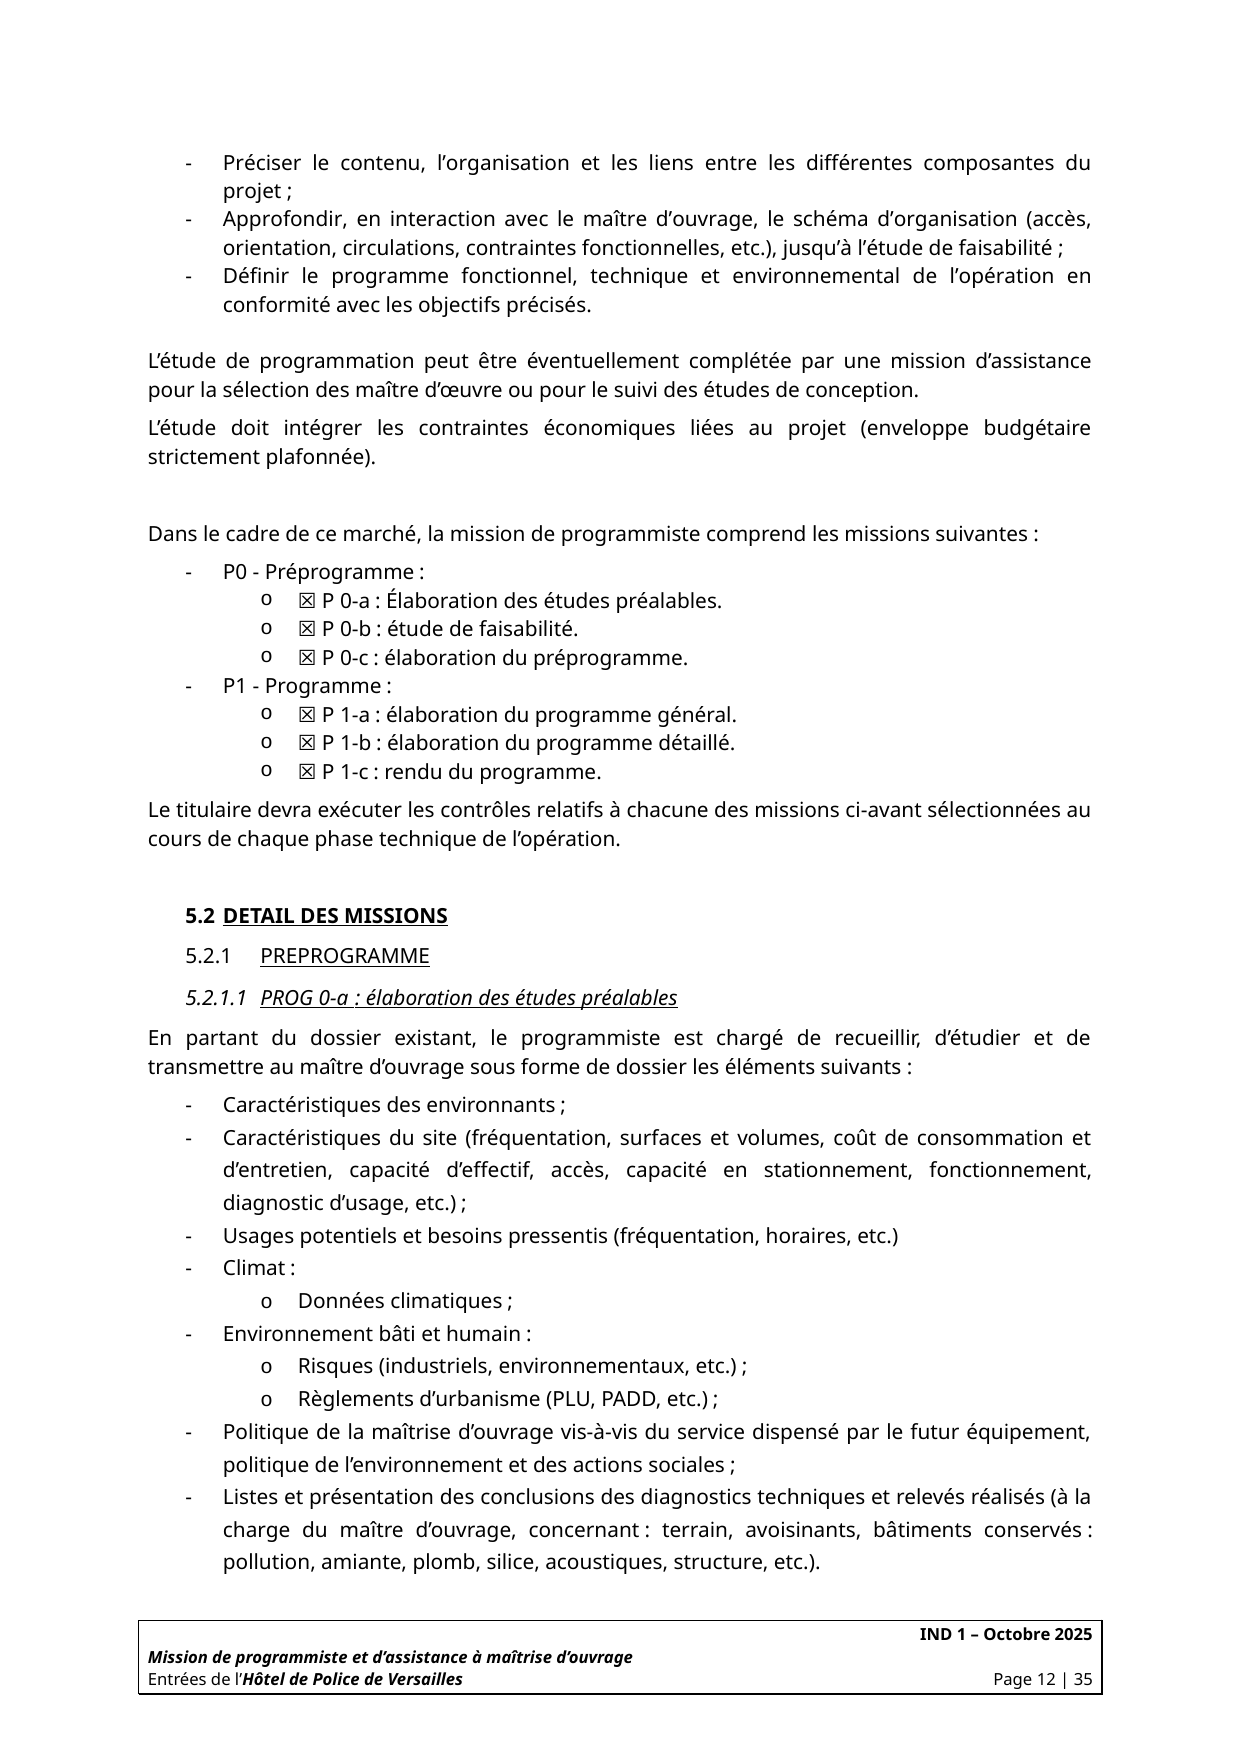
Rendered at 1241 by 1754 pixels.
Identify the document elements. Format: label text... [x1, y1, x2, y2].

list Approfondir, en interaction avec le maître d’ouvrage, le schéma d’organisation (accès, orientation, circulations, contraintes fonctionnelles, etc.), jusqu’à l’étude de faisabilité ; [185, 204, 1093, 261]
list Climat : [185, 1253, 1093, 1282]
text Dans le cadre de ce marché, la mission de programmiste comprend les missions suivantes : [148, 519, 1093, 547]
list P 1-b : élaboration du programme détaillé. [260, 728, 1093, 757]
list Politique de la maîtrise d’ouvrage vis-à-vis du service dispensé par le futur équipement, politique de l’environnement et des actions sociales ; [185, 1417, 1093, 1478]
list P 0-b : étude de faisabilité. [260, 614, 1093, 643]
list Caractéristiques des environnants ; [185, 1090, 1093, 1119]
list P1 - Programme : [185, 671, 1093, 700]
list Règlements d’urbanisme (PLU, PADD, etc.) ; [260, 1384, 1093, 1413]
list Usages potentiels et besoins pressentis (fréquentation, horaires, etc.) [185, 1221, 1093, 1249]
list P 0-c : élaboration du préprogramme. [260, 643, 1093, 671]
text En partant du dossier existant, le programmiste est chargé de recueillir, d’étudier et de transmettre au maître d’ouvrage sous forme de dossier les éléments suivants : [148, 1023, 1093, 1080]
list Environnement bâti et humain : [185, 1319, 1093, 1347]
text L’étude doit intégrer les contraintes économiques liées au projet (enveloppe budgétaire strictement plafonnée). [148, 413, 1093, 470]
text Le titulaire devra exécuter les contrôles relatifs à chacune des missions ci-avant sélectionnées au cours de chaque phase technique de l’opération. [148, 795, 1093, 852]
list P0 - Préprogramme : [185, 557, 1093, 586]
list PREPROGRAMME [185, 942, 1093, 970]
text L’étude de programmation peut être éventuellement complétée par une mission d’assistance pour la sélection des maître d’œuvre ou pour le suivi des études de conception. [148, 347, 1093, 403]
list P 0-a : Élaboration des études préalables. [260, 586, 1093, 614]
list Caractéristiques du site (fréquentation, surfaces et volumes, coût de consommation et d’entretien, capacité d’effectif, accès, capacité en stationnement, fonctionnement, diagnostic d’usage, etc.) ; [185, 1123, 1093, 1217]
list Listes et présentation des conclusions des diagnostics techniques et relevés réalisés (à la charge du maître d’ouvrage, concernant : terrain, avoisinants, bâtiments conservés : pollution, amiante, plomb, silice, acoustiques, structure, etc.). [185, 1482, 1093, 1576]
list Données climatiques ; [260, 1286, 1093, 1314]
list P 1-a : élaboration du programme général. [260, 700, 1093, 728]
list PROG 0-a : élaboration des études préalables [185, 983, 1093, 1011]
list Préciser le contenu, l’organisation et les liens entre les différentes composantes du projet ; [185, 148, 1093, 204]
list Risques (industriels, environnementaux, etc.) ; [260, 1351, 1093, 1380]
subtitle DETAIL DES MISSIONS [185, 901, 1093, 929]
list P 1-c : rendu du programme. [260, 757, 1093, 785]
list Définir le programme fonctionnel, technique et environnemental de l’opération en conformité avec les objectifs précisés. [185, 261, 1093, 318]
